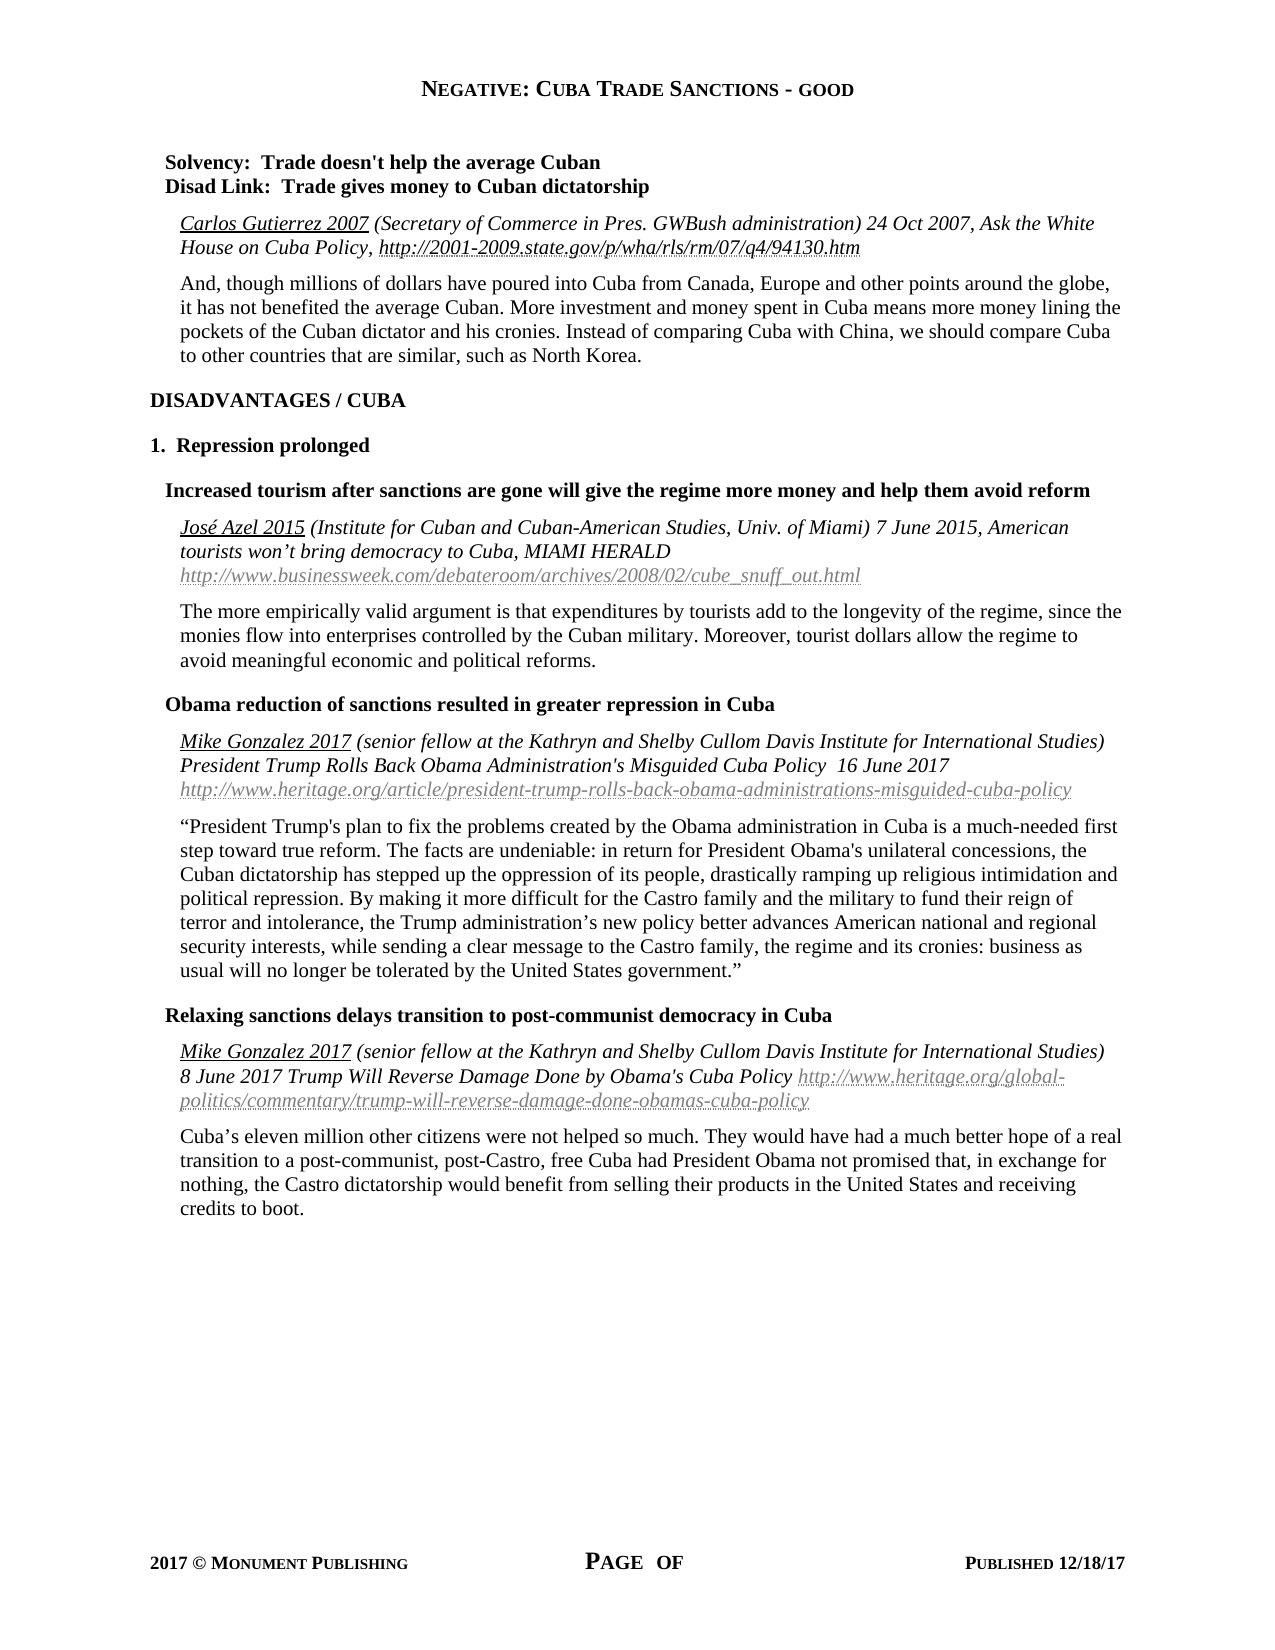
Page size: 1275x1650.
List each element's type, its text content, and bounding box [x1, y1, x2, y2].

text José Azel 2015 (Institute for Cuban and Cuban-American Studies, Univ. of Miami) 7 June 2015, American tourists won’t bring democracy to Cuba, MIAMI HERALD http://www.businessweek.com/debateroom/archives/2008/02/cube_snuff_out.html [180, 515, 1125, 587]
text And, though millions of dollars have poured into Cuba from Canada, Europe and other points around the globe, it has not benefited the average Cuban. More investment and money spent in Cuba means more money lining the pockets of the Cuban dictator and his cronies. Instead of comparing Cuba with China, we should compare Cuba to other countries that are similar, such as North Korea. [180, 271, 1125, 367]
text Increased tourism after sanctions are gone will give the regime more money and help them avoid reform [165, 478, 1125, 502]
text Solvency: Trade doesn't help the average Cuban Disad Link: Trade gives money to Cuban dictatorship [165, 150, 1125, 198]
text Cuba’s eleven million other citizens were not helped so much. They would have had a much better hope of a real transition to a post-communist, post-Castro, free Cuba had President Obama not promised that, in exchange for nothing, the Castro dictatorship would benefit from selling their products in the United States and receiving credits to boot. [180, 1124, 1125, 1220]
text Carlos Gutierrez 2007 (Secretary of Commerce in Pres. GWBush administration) 24 Oct 2007, Ask the White House on Cuba Policy, http://2001-2009.state.gov/p/wha/rls/rm/07/q4/94130.htm [180, 211, 1125, 259]
text Obama reduction of sanctions resulted in greater repression in Cuba [165, 692, 1125, 716]
text Mike Gonzalez 2017 (senior fellow at the Kathryn and Shelby Cullom Davis Institute for International Studies) President Trump Rolls Back Obama Administration's Misguided Cuba Policy 16 June 2017 http://www.heritage.org/article/president-trump-rolls-back-obama-administrations-misguided-cuba-policy [180, 729, 1125, 801]
text 1. Repression prolonged [150, 433, 1125, 457]
text Mike Gonzalez 2017 (senior fellow at the Kathryn and Shelby Cullom Davis Institute for International Studies) 8 June 2017 Trump Will Reverse Damage Done by Obama's Cuba Policy http://www.heritage.org/global-politics/commentary/trump-will-reverse-damage-done-obamas-cuba-policy [180, 1039, 1125, 1112]
text DISADVANTAGES / CUBA [150, 388, 1125, 412]
text “President Trump's plan to fix the problems created by the Obama administration in Cuba is a much-needed first step toward true reform. The facts are undeniable: in return for President Obama's unilateral concessions, the Cuban dictatorship has stepped up the oppression of its people, drastically ramping up religious intimidation and political repression. By making it more difficult for the Castro family and the military to fund their reign of terror and intolerance, the Trump administration’s new policy better advances American national and regional security interests, while sending a clear message to the Castro family, the regime and its cronies: business as usual will no longer be tolerated by the United States government.” [180, 814, 1125, 982]
text The more empirically valid argument is that expenditures by tourists add to the longevity of the regime, since the monies flow into enterprises controlled by the Cuban military. Moreover, tourist dollars allow the regime to avoid meaningful economic and political reforms. [180, 599, 1125, 672]
text Relaxing sanctions delays transition to post-communist democracy in Cuba [165, 1003, 1125, 1027]
